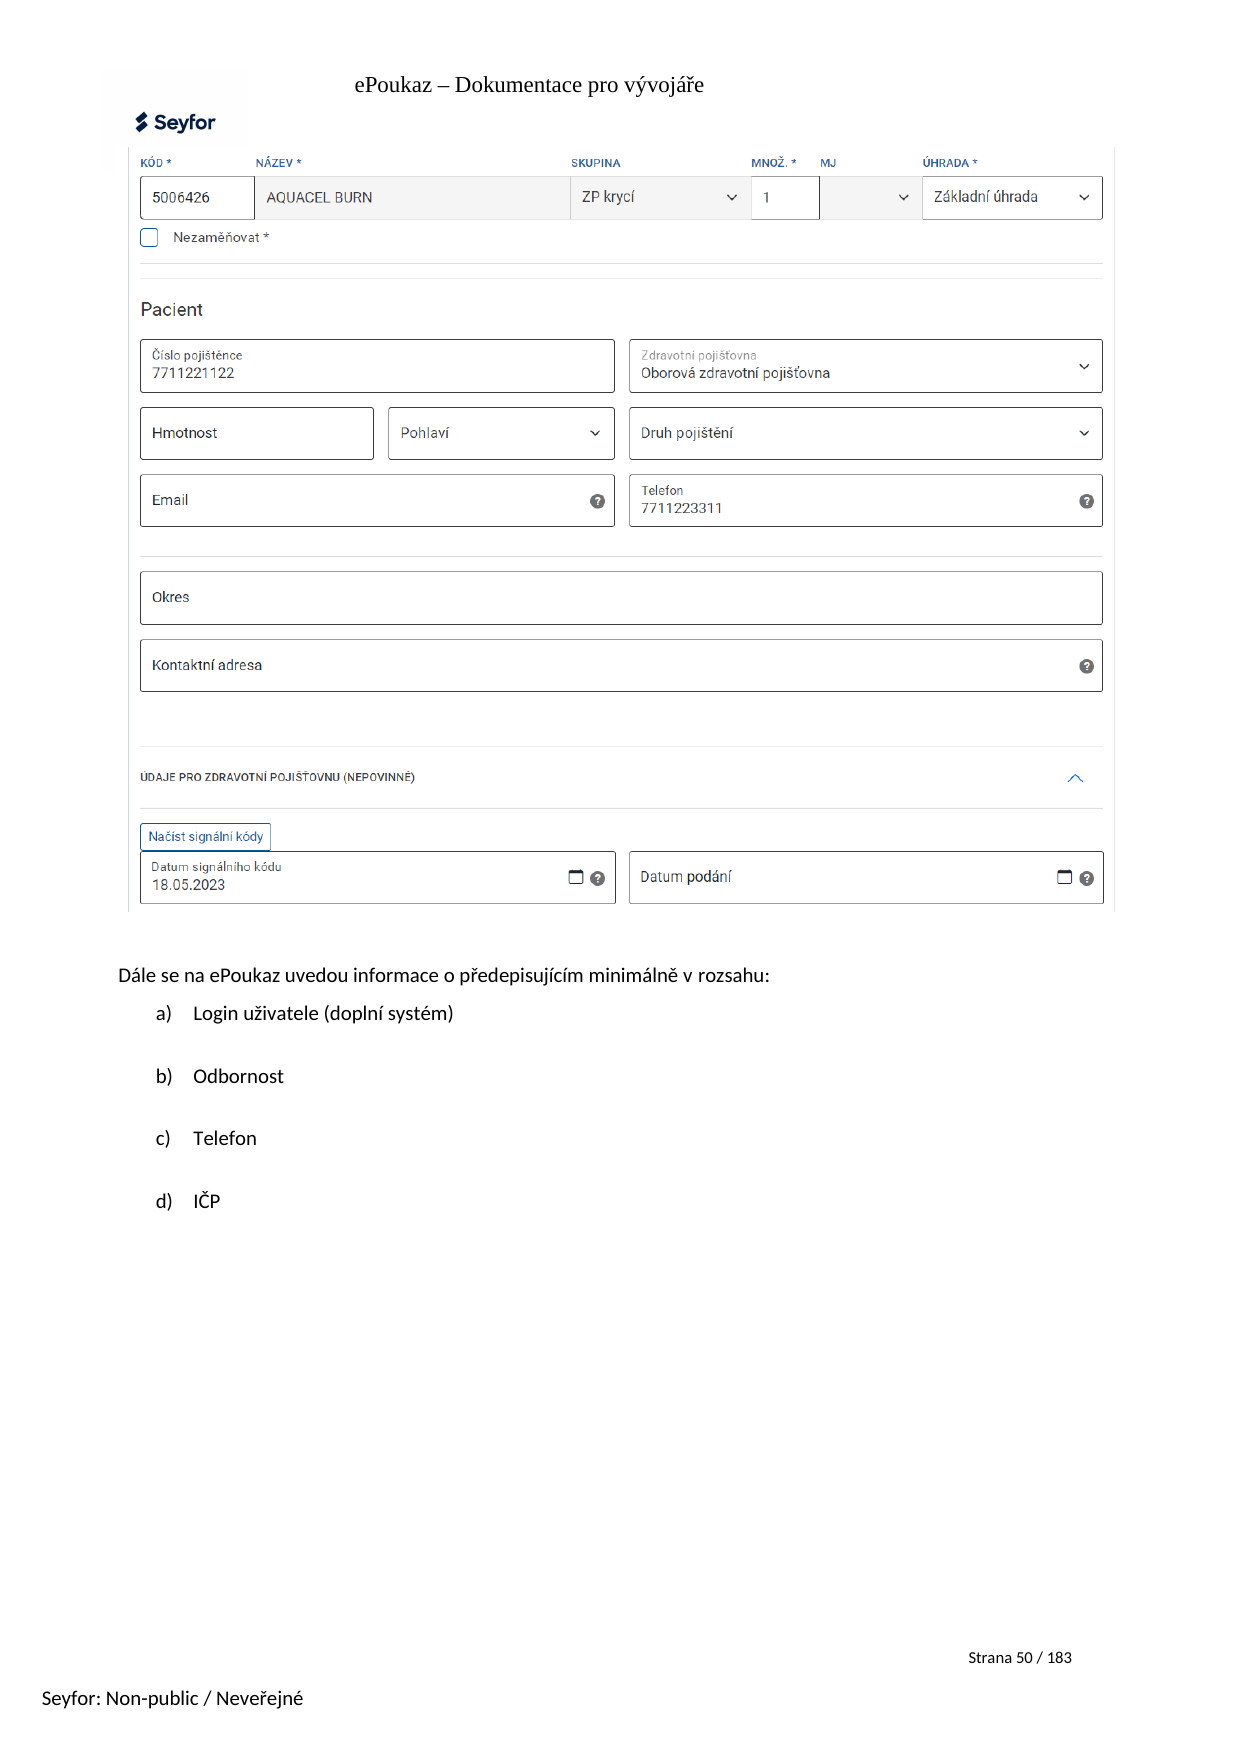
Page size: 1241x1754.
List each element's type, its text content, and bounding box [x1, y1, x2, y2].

list Login uživatele (doplní systém) [156, 1000, 1122, 1026]
picture [102, 70, 1123, 912]
text Dále se na ePoukaz uvedou informace o předepisujícím minimálně v rozsahu: [118, 962, 1122, 988]
list IČP [156, 1188, 1122, 1214]
list Odbornost [156, 1063, 1122, 1088]
list Telefon [156, 1126, 1122, 1151]
